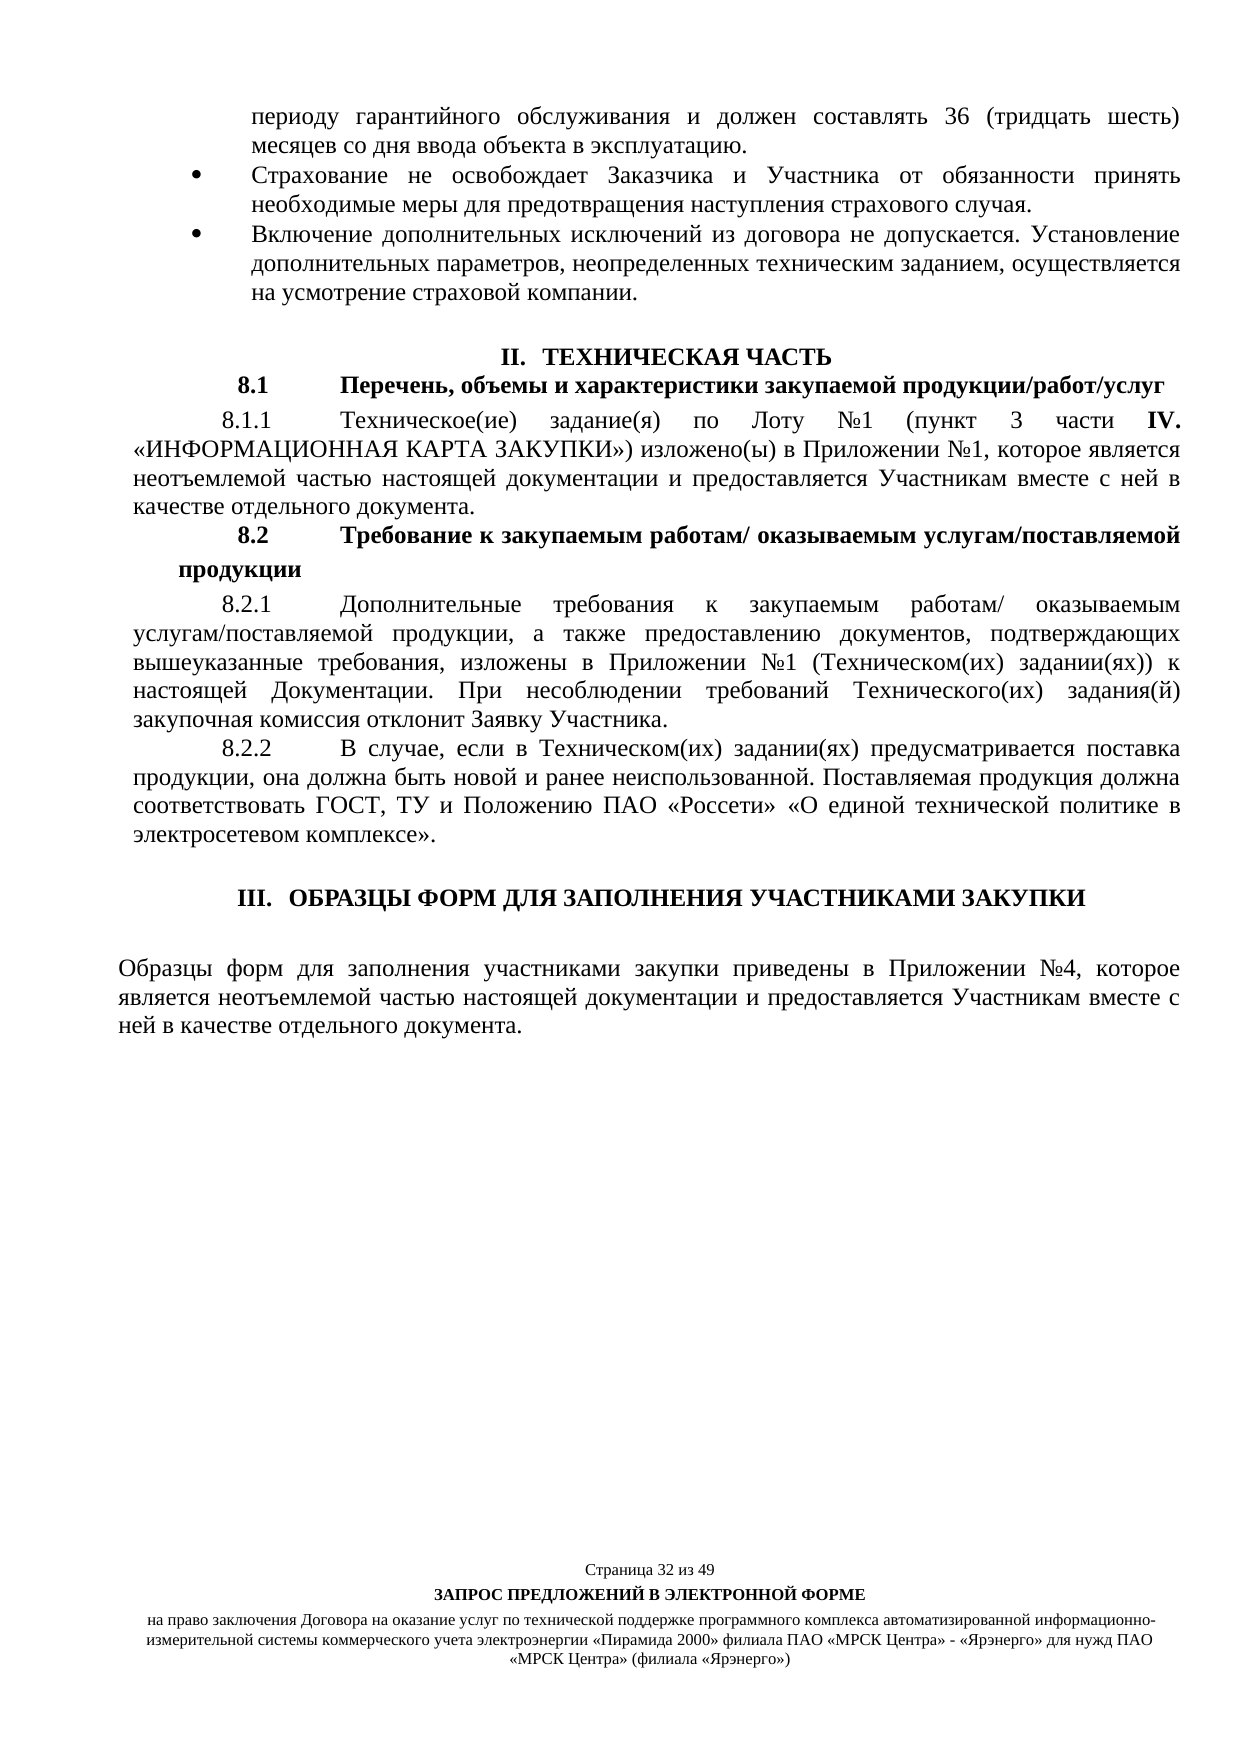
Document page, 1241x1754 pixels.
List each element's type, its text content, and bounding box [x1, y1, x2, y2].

subtitle ТЕХНИЧЕСКАЯ ЧАСТЬ [118, 342, 1181, 371]
subtitle В случае, если в Техническом(их) задании(ях) предусматривается поставка продукции, она должна быть новой и ранее неиспользованной. Поставляемая продукция должна соответствовать ГОСТ, ТУ и Положению ПАО «Россети» «О единой технической политике в электросетевом комплексе». [133, 733, 1181, 848]
list Страхование не освобождает Заказчика и Участника от обязанности принять необходимые меры для предотвращения наступления страхового случая. [192, 160, 1181, 218]
subtitle Техническое(ие) задание(я) по Лоту №1 (пункт 3 части IV. «ИНФОРМАЦИОННАЯ КАРТА ЗАКУПКИ») изложено(ы) в Приложении №1, которое является неотъемлемой частью настоящей документации и предоставляется Участникам вместе с ней в качестве отдельного документа. [133, 405, 1181, 520]
subtitle Образцы форм для заполнения участниками закупки приведены в Приложении №4, которое является неотъемлемой частью настоящей документации и предоставляется Участникам вместе с ней в качестве отдельного документа. [118, 953, 1181, 1039]
list Включение дополнительных исключений из договора не допускается. Установление дополнительных параметров, неопределенных техническим заданием, осуществляется на усмотрение страховой компании. [192, 219, 1181, 305]
subtitle Требование к закупаемым работам/ оказываемым услугам/поставляемой продукции [178, 520, 1181, 583]
subtitle Перечень, объемы и характеристики закупаемой продукции/работ/услуг [178, 371, 1181, 399]
subtitle ОБРАЗЦЫ ФОРМ ДЛЯ ЗАПОЛНЕНИЯ УЧАСТНИКАМИ ЗАКУПКИ [118, 883, 1181, 912]
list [192, 101, 1181, 159]
subtitle Дополнительные требования к закупаемым работам/ оказываемым услугам/поставляемой продукции, а также предоставлению документов, подтверждающих вышеуказанные требования, изложены в Приложении №1 (Техническом(их) задании(ях)) к настоящей Документации. При несоблюдении требований Технического(их) задания(й) закупочная комиссия отклонит Заявку Участника. [133, 589, 1181, 733]
